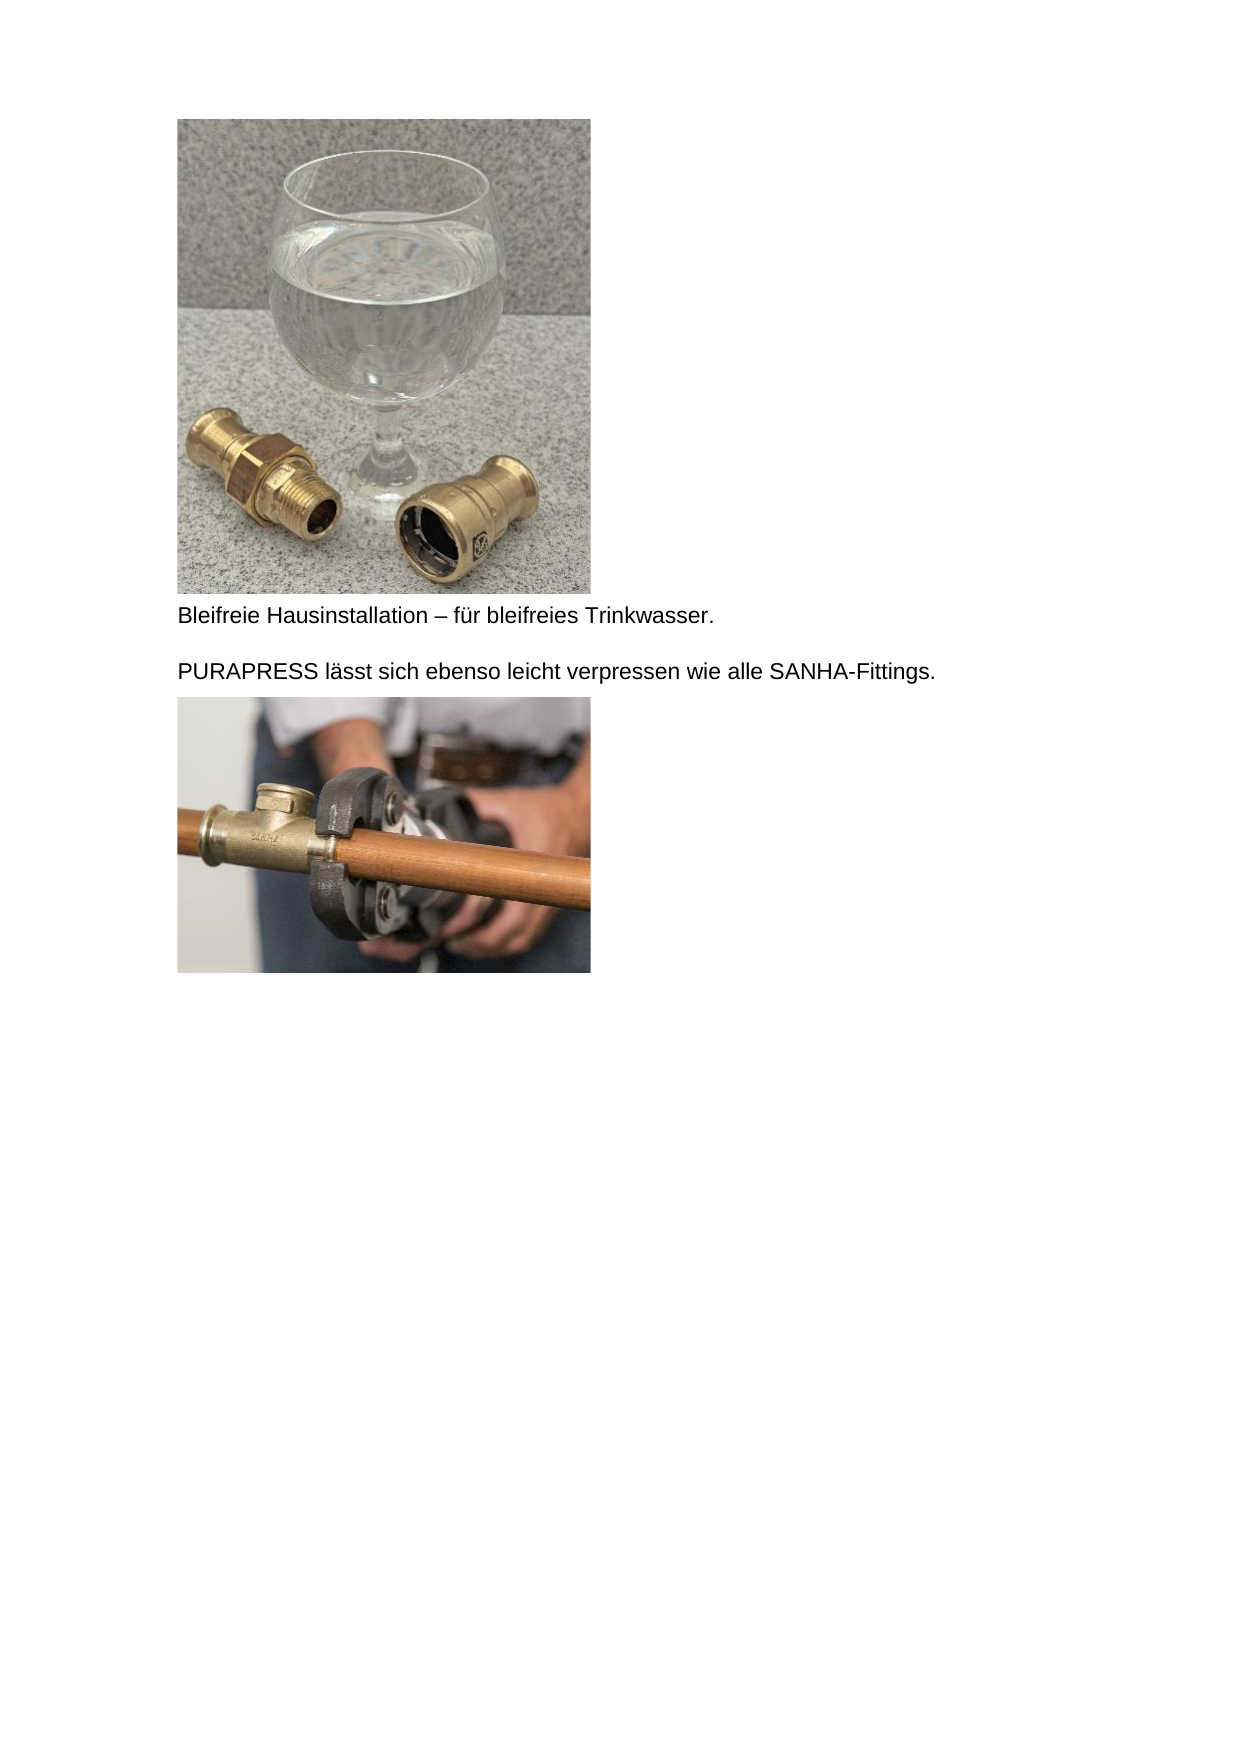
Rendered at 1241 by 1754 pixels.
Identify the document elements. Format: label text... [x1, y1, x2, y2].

text PURAPRESS lässt sich ebenso leicht verpressen wie alle SANHA-Fittings. [177, 649, 1092, 687]
picture [177, 697, 591, 973]
picture [177, 119, 591, 594]
